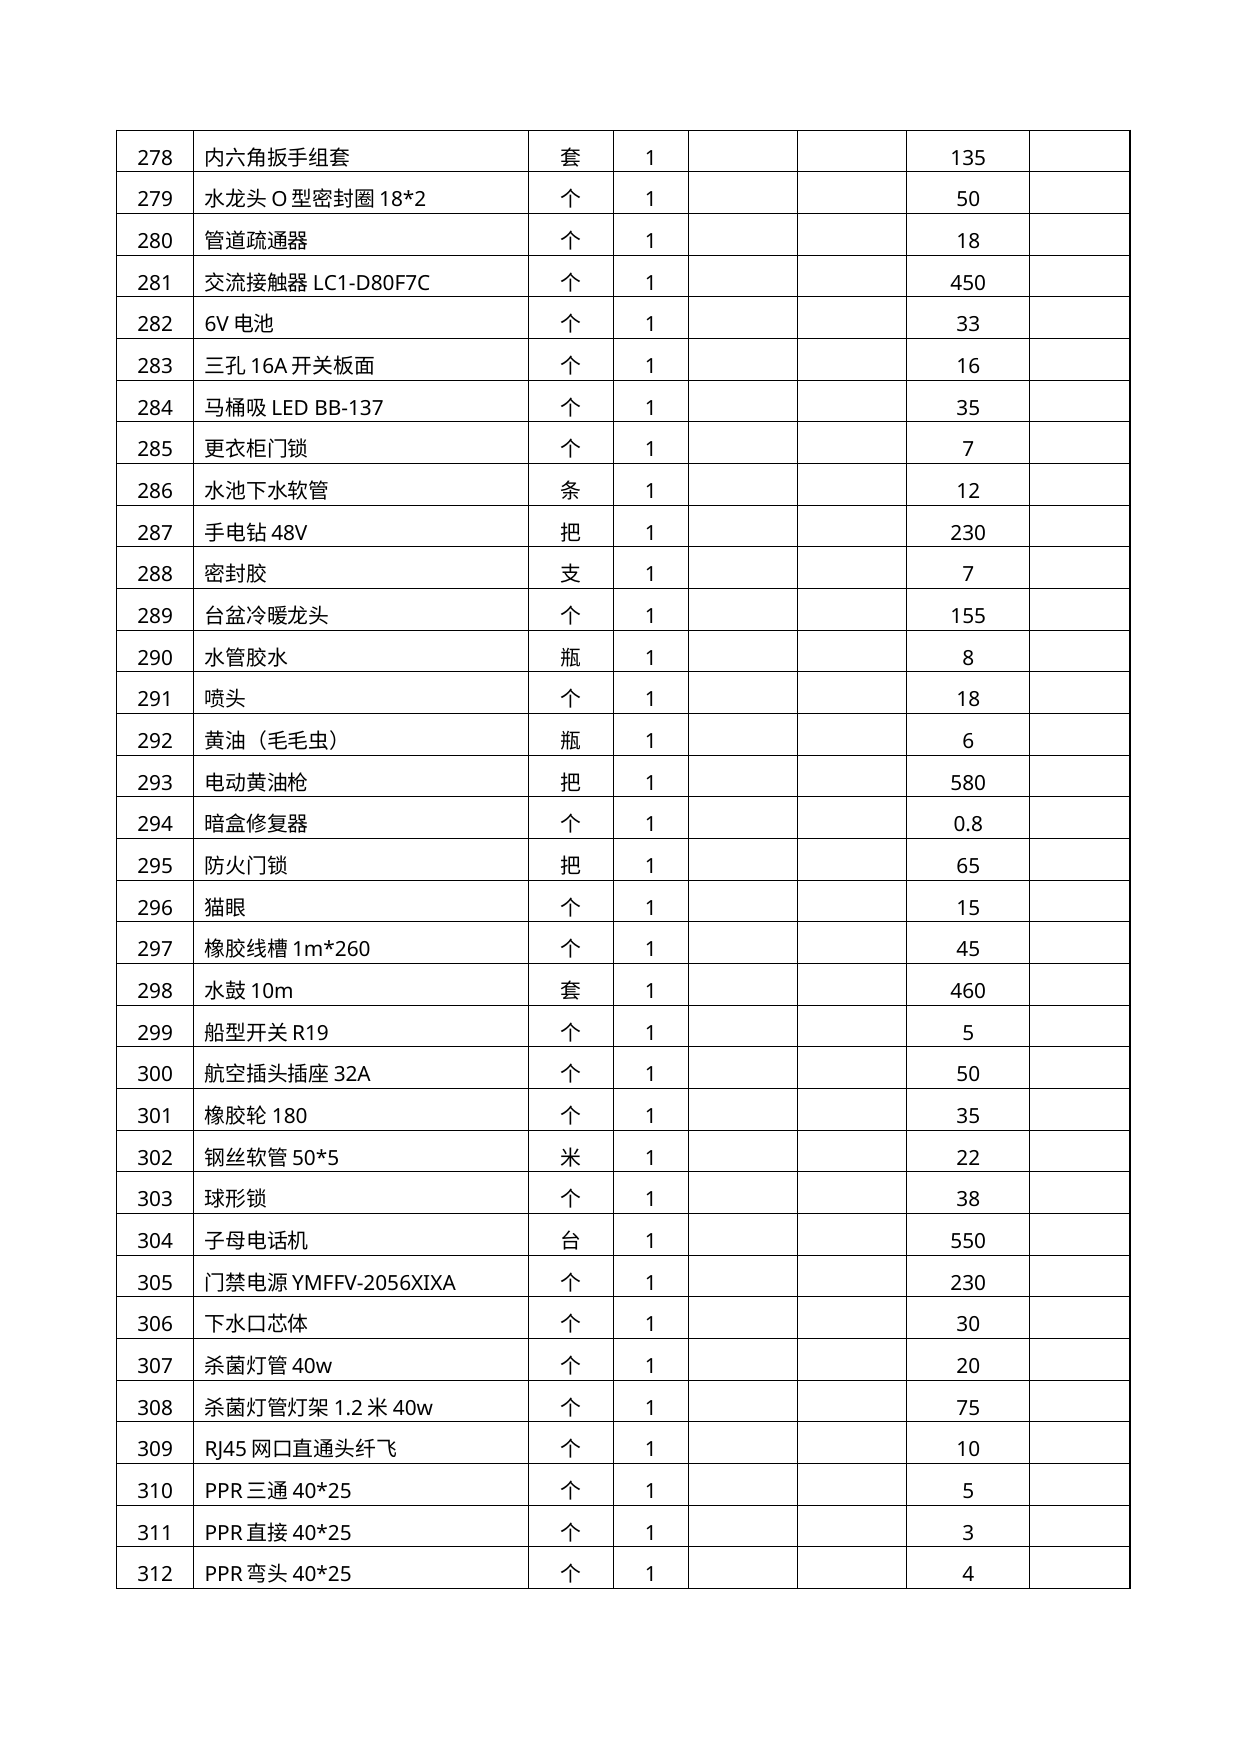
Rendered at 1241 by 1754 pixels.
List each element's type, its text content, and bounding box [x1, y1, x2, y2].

table_cell 手电钻48V [194, 506, 528, 546]
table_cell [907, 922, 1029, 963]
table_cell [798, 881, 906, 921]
table_cell 个 [529, 381, 613, 421]
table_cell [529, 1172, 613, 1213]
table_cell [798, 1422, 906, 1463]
table_cell 1 [614, 797, 688, 838]
table_cell [689, 714, 797, 754]
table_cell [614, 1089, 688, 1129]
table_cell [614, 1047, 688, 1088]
table_cell 291 [117, 672, 193, 713]
table_cell 条 [529, 464, 613, 504]
table_cell [689, 422, 797, 463]
table_cell [1030, 631, 1129, 671]
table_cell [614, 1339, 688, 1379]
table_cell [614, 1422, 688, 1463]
table_cell 个 [529, 797, 613, 838]
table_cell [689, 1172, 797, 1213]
table_cell [689, 506, 797, 546]
table_cell 1 [614, 547, 688, 588]
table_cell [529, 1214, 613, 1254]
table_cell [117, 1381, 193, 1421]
table_cell 450 [907, 256, 1029, 296]
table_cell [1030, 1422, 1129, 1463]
table_cell 套 [529, 131, 613, 171]
table_cell 290 [117, 631, 193, 671]
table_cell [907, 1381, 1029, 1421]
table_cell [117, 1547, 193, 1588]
table_cell [689, 464, 797, 504]
table_cell 155 [907, 589, 1029, 629]
table_cell [798, 672, 906, 713]
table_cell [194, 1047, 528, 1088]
table_cell 把 [529, 756, 613, 796]
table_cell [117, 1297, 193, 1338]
table_cell 288 [117, 547, 193, 588]
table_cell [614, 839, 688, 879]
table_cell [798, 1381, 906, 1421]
table_cell [689, 339, 797, 379]
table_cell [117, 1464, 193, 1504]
table_cell [689, 547, 797, 588]
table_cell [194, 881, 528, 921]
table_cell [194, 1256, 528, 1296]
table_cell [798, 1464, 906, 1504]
table_cell [798, 256, 906, 296]
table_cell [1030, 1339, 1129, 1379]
table_cell [1030, 214, 1129, 254]
table_cell 1 [614, 381, 688, 421]
table_cell 1 [614, 672, 688, 713]
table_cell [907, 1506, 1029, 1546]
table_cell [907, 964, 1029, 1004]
table_cell 把 [529, 506, 613, 546]
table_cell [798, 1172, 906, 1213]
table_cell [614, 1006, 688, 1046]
table_cell [1030, 172, 1129, 213]
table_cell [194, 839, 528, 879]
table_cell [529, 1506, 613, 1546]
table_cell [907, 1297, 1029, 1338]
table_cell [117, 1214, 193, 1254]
table_cell [798, 172, 906, 213]
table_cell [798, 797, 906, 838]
table_cell [1030, 422, 1129, 463]
table_cell [1030, 506, 1129, 546]
table_cell 水龙头O型密封圈18*2 [194, 172, 528, 213]
table_cell 水管胶水 [194, 631, 528, 671]
table_cell 1 [614, 631, 688, 671]
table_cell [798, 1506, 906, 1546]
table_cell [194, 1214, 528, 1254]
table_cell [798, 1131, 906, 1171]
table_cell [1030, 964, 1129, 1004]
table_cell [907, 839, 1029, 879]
table_cell 1 [614, 756, 688, 796]
table_cell 287 [117, 506, 193, 546]
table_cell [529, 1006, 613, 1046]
table_cell 6V电池 [194, 297, 528, 338]
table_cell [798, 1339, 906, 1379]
table_cell 瓶 [529, 631, 613, 671]
table_cell 1 [614, 256, 688, 296]
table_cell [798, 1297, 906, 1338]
table_cell 580 [907, 756, 1029, 796]
table_cell 284 [117, 381, 193, 421]
table_cell 7 [907, 547, 1029, 588]
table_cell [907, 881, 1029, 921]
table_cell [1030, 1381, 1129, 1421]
table_cell 个 [529, 172, 613, 213]
table_cell 密封胶 [194, 547, 528, 588]
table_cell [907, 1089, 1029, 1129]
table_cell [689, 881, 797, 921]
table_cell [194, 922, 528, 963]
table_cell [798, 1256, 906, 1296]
table_cell [689, 381, 797, 421]
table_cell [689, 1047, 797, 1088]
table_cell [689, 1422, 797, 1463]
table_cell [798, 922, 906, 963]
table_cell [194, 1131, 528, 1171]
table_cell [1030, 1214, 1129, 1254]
table_cell [689, 756, 797, 796]
table_cell 喷头 [194, 672, 528, 713]
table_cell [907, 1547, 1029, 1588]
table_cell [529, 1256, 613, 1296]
table_cell [689, 172, 797, 213]
table_cell [1030, 381, 1129, 421]
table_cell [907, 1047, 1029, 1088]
table_cell 230 [907, 506, 1029, 546]
table_cell [689, 589, 797, 629]
table_cell [689, 672, 797, 713]
table_cell 1 [614, 339, 688, 379]
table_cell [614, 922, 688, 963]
table_cell 50 [907, 172, 1029, 213]
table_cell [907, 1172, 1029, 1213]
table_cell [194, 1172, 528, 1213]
table_cell 18 [907, 214, 1029, 254]
table_cell [1030, 297, 1129, 338]
table_cell 1 [614, 297, 688, 338]
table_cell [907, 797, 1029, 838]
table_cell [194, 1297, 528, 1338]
table_cell 281 [117, 256, 193, 296]
table_cell 135 [907, 131, 1029, 171]
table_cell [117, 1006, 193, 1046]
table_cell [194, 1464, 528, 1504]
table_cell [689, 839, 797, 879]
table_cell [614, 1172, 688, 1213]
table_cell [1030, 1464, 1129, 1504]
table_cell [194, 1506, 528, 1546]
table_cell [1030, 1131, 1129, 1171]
table_cell 支 [529, 547, 613, 588]
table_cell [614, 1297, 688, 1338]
table_cell [1030, 339, 1129, 379]
table_cell 管道疏通器 [194, 214, 528, 254]
table_cell 三孔16A开关板面 [194, 339, 528, 379]
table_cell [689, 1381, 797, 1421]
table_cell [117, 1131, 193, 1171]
table_cell [1030, 589, 1129, 629]
table_cell [689, 256, 797, 296]
table_cell [798, 547, 906, 588]
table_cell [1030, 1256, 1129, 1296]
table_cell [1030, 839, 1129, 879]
table_cell 1 [614, 172, 688, 213]
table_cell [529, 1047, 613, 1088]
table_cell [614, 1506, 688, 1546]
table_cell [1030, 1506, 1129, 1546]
table_cell 292 [117, 714, 193, 754]
table_cell 35 [907, 381, 1029, 421]
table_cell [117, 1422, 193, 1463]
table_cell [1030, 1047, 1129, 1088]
table_cell 1 [614, 714, 688, 754]
table_cell 1 [614, 214, 688, 254]
table_cell 个 [529, 672, 613, 713]
table_cell 6 [907, 714, 1029, 754]
table_cell [798, 589, 906, 629]
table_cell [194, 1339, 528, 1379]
table_cell [798, 464, 906, 504]
table_cell 282 [117, 297, 193, 338]
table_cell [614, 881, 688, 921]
table_cell 更衣柜门锁 [194, 422, 528, 463]
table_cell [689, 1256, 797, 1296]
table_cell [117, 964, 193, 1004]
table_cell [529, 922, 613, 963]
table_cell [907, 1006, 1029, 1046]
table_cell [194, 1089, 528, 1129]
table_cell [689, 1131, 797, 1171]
table_cell 33 [907, 297, 1029, 338]
table_cell 16 [907, 339, 1029, 379]
table_cell 278 [117, 131, 193, 171]
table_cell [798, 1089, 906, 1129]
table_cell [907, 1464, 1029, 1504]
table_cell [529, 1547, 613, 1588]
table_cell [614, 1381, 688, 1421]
table_cell 电动黄油枪 [194, 756, 528, 796]
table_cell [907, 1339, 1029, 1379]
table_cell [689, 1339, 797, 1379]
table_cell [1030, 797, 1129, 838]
table_cell 瓶 [529, 714, 613, 754]
table_cell 1 [614, 422, 688, 463]
table_cell [1030, 672, 1129, 713]
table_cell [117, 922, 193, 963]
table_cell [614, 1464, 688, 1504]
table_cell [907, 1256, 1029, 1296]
table_cell 个 [529, 256, 613, 296]
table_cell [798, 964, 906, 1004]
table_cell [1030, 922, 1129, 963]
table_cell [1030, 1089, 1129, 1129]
table_cell 马桶吸LED BB-137 [194, 381, 528, 421]
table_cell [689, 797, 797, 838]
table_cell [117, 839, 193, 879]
table_cell 1 [614, 589, 688, 629]
table_cell [798, 214, 906, 254]
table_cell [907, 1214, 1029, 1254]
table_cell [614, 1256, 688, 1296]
table_cell 个 [529, 339, 613, 379]
table_cell 个 [529, 297, 613, 338]
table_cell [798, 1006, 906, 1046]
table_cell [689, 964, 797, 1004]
table_cell [798, 422, 906, 463]
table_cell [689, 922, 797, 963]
table_cell 交流接触器LC1-D80F7C [194, 256, 528, 296]
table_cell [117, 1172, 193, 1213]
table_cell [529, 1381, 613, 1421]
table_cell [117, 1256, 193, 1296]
table_cell 12 [907, 464, 1029, 504]
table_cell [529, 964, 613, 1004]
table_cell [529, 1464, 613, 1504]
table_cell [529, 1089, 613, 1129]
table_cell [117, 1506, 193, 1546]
table_cell [1030, 256, 1129, 296]
table_cell 293 [117, 756, 193, 796]
table_cell 个 [529, 422, 613, 463]
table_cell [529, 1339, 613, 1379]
table_cell [689, 131, 797, 171]
table_cell 8 [907, 631, 1029, 671]
table_cell [1030, 756, 1129, 796]
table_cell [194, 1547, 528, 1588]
table_cell 台盆冷暖龙头 [194, 589, 528, 629]
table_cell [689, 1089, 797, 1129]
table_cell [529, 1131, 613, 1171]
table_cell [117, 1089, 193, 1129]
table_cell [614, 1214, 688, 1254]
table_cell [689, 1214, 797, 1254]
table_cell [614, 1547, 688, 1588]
table_cell 280 [117, 214, 193, 254]
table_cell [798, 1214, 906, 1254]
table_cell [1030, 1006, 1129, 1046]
table_cell 黄油（毛毛虫） [194, 714, 528, 754]
table_cell [798, 381, 906, 421]
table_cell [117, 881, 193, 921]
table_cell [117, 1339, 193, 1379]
table_cell 18 [907, 672, 1029, 713]
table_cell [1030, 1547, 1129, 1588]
table_cell [798, 756, 906, 796]
table_cell 294 [117, 797, 193, 838]
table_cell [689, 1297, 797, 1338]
table_cell 内六角扳手组套 [194, 131, 528, 171]
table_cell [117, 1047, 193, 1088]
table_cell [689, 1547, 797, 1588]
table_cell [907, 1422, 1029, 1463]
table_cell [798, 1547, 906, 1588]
table_cell [798, 339, 906, 379]
table_cell [798, 297, 906, 338]
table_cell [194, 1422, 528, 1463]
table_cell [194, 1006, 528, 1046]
table_cell [798, 714, 906, 754]
table_cell 1 [614, 506, 688, 546]
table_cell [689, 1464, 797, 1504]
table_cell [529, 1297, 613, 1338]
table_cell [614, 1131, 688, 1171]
table_cell 7 [907, 422, 1029, 463]
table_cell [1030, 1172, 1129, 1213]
table_cell 285 [117, 422, 193, 463]
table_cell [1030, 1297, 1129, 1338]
table_cell [798, 631, 906, 671]
table_cell [798, 506, 906, 546]
table_cell 279 [117, 172, 193, 213]
table_cell [689, 297, 797, 338]
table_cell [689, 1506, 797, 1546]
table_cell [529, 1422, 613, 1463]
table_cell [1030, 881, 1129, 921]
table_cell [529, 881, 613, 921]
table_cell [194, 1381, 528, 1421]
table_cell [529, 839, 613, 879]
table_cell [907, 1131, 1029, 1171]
table_cell [798, 131, 906, 171]
table_cell 个 [529, 214, 613, 254]
table_cell 283 [117, 339, 193, 379]
table_cell 个 [529, 589, 613, 629]
table_cell 暗盒修复器 [194, 797, 528, 838]
table_cell [1030, 131, 1129, 171]
table_cell [1030, 547, 1129, 588]
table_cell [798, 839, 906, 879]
table_cell [689, 214, 797, 254]
table_cell 286 [117, 464, 193, 504]
table_cell [1030, 464, 1129, 504]
table_cell 1 [614, 464, 688, 504]
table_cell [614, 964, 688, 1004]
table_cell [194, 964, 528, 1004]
table_cell [689, 631, 797, 671]
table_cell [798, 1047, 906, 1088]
table_cell 289 [117, 589, 193, 629]
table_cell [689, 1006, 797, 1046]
table_cell [1030, 714, 1129, 754]
table_cell 水池下水软管 [194, 464, 528, 504]
table_cell 1 [614, 131, 688, 171]
